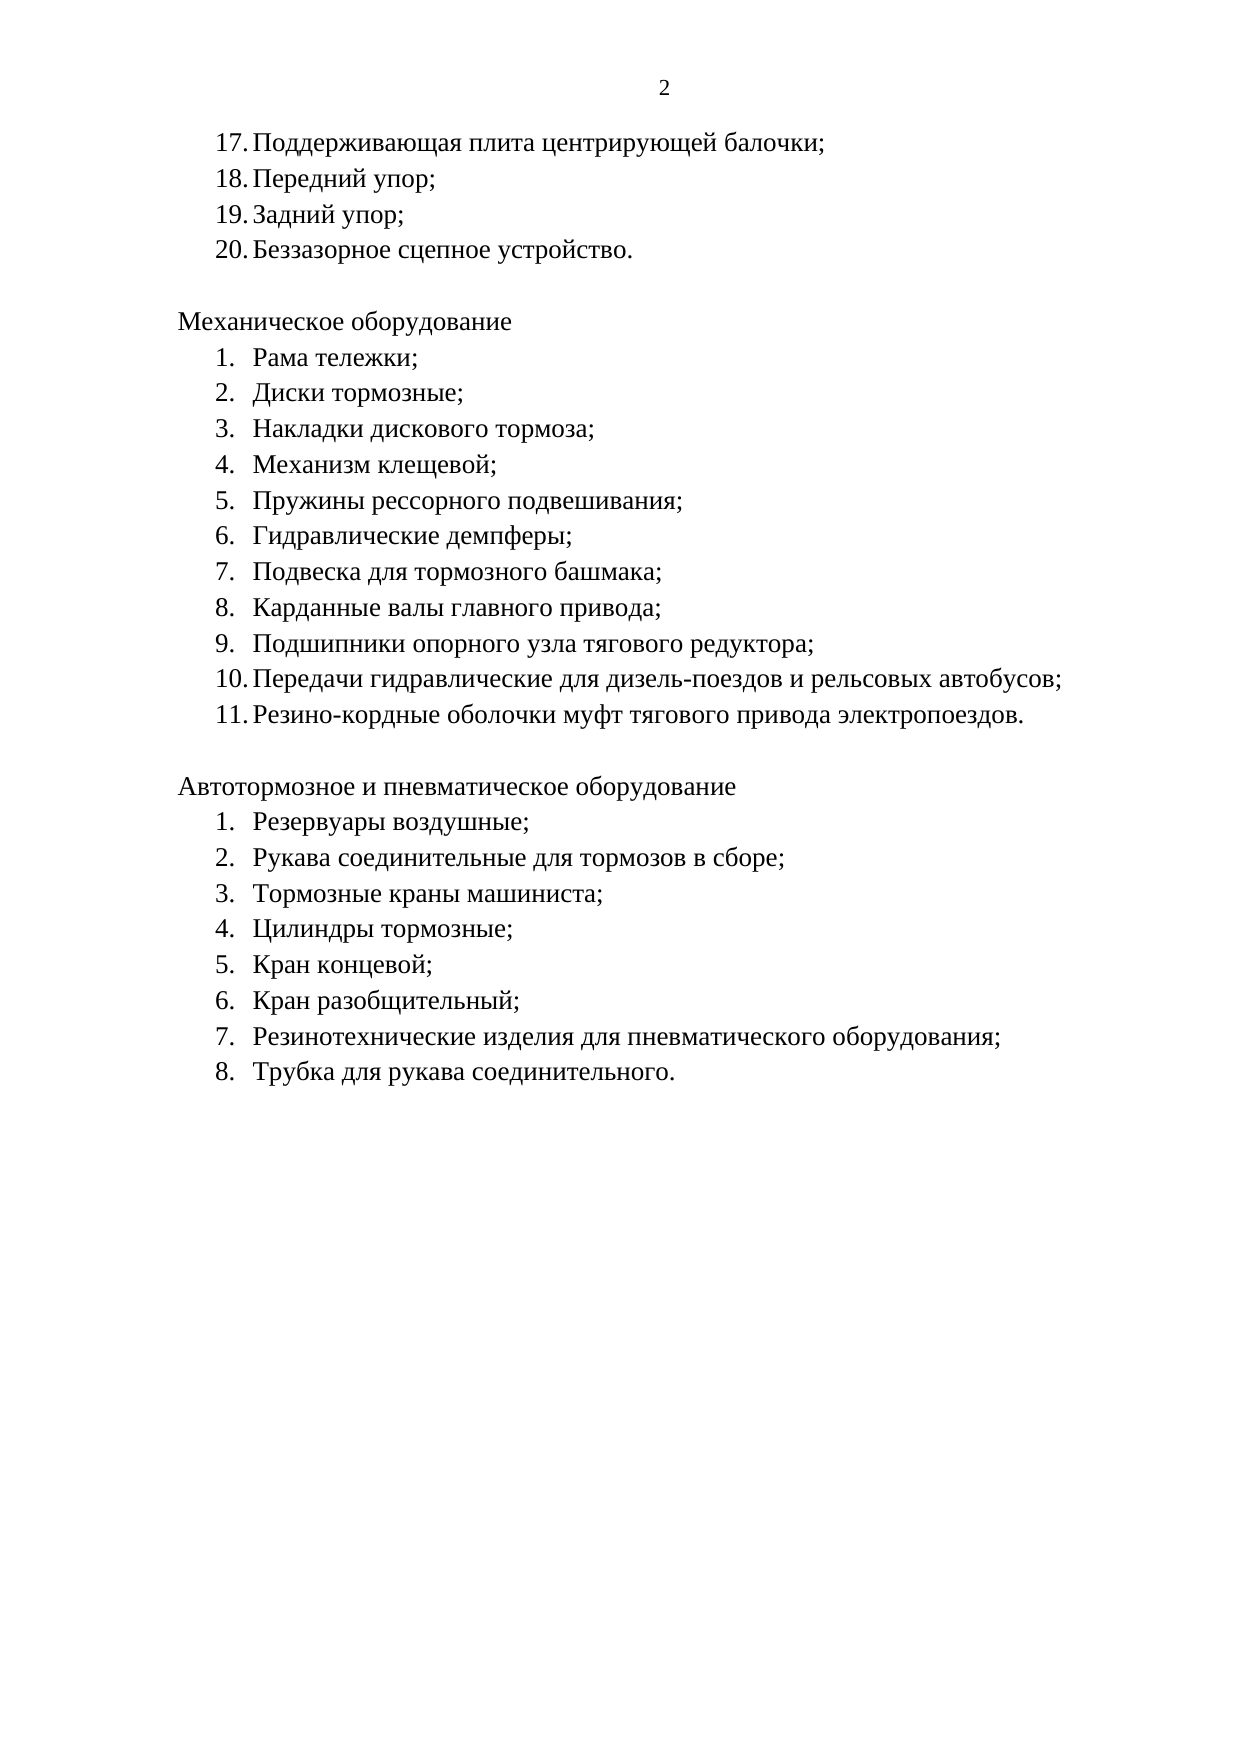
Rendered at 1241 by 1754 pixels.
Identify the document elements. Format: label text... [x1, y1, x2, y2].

list Резервуары воздушные; [215, 805, 1152, 836]
list Механическое оборудование [177, 305, 1152, 336]
list Беззазорное сцепное устройство. [215, 234, 1152, 265]
list Гидравлические демпферы; [215, 519, 1152, 551]
list Цилиндры тормозные; [215, 912, 1152, 944]
list Кран разобщительный; [215, 984, 1152, 1015]
list Поддерживающая плита центрирующей балочки; [215, 126, 1152, 158]
list Накладки дискового тормоза; [215, 412, 1152, 443]
list Тормозные краны машиниста; [215, 877, 1152, 908]
list Диски тормозные; [215, 377, 1152, 408]
list Резино-кордные оболочки муфт тягового привода электропоездов. [215, 698, 1152, 729]
list Резинотехнические изделия для пневматического оборудования; [215, 1020, 1152, 1051]
list Кран концевой; [215, 948, 1152, 979]
list Подвеска для тормозного башмака; [215, 555, 1152, 586]
list Рукава соединительные для тормозов в сборе; [215, 841, 1152, 872]
list Задний упор; [215, 198, 1152, 229]
list Трубка для рукава соединительного. [215, 1055, 1152, 1087]
list Передачи гидравлические для дизель-поездов и рельсовых автобусов; [215, 662, 1152, 693]
list Автотормозное и пневматическое оборудование [177, 769, 1152, 801]
list Карданные валы главного привода; [215, 591, 1152, 622]
list Передний упор; [215, 162, 1152, 193]
list Пружины рессорного подвешивания; [215, 484, 1152, 515]
list Механизм клещевой; [215, 448, 1152, 479]
list Рама тележки; [215, 341, 1152, 372]
list Подшипники опорного узла тягового редуктора; [215, 627, 1152, 658]
